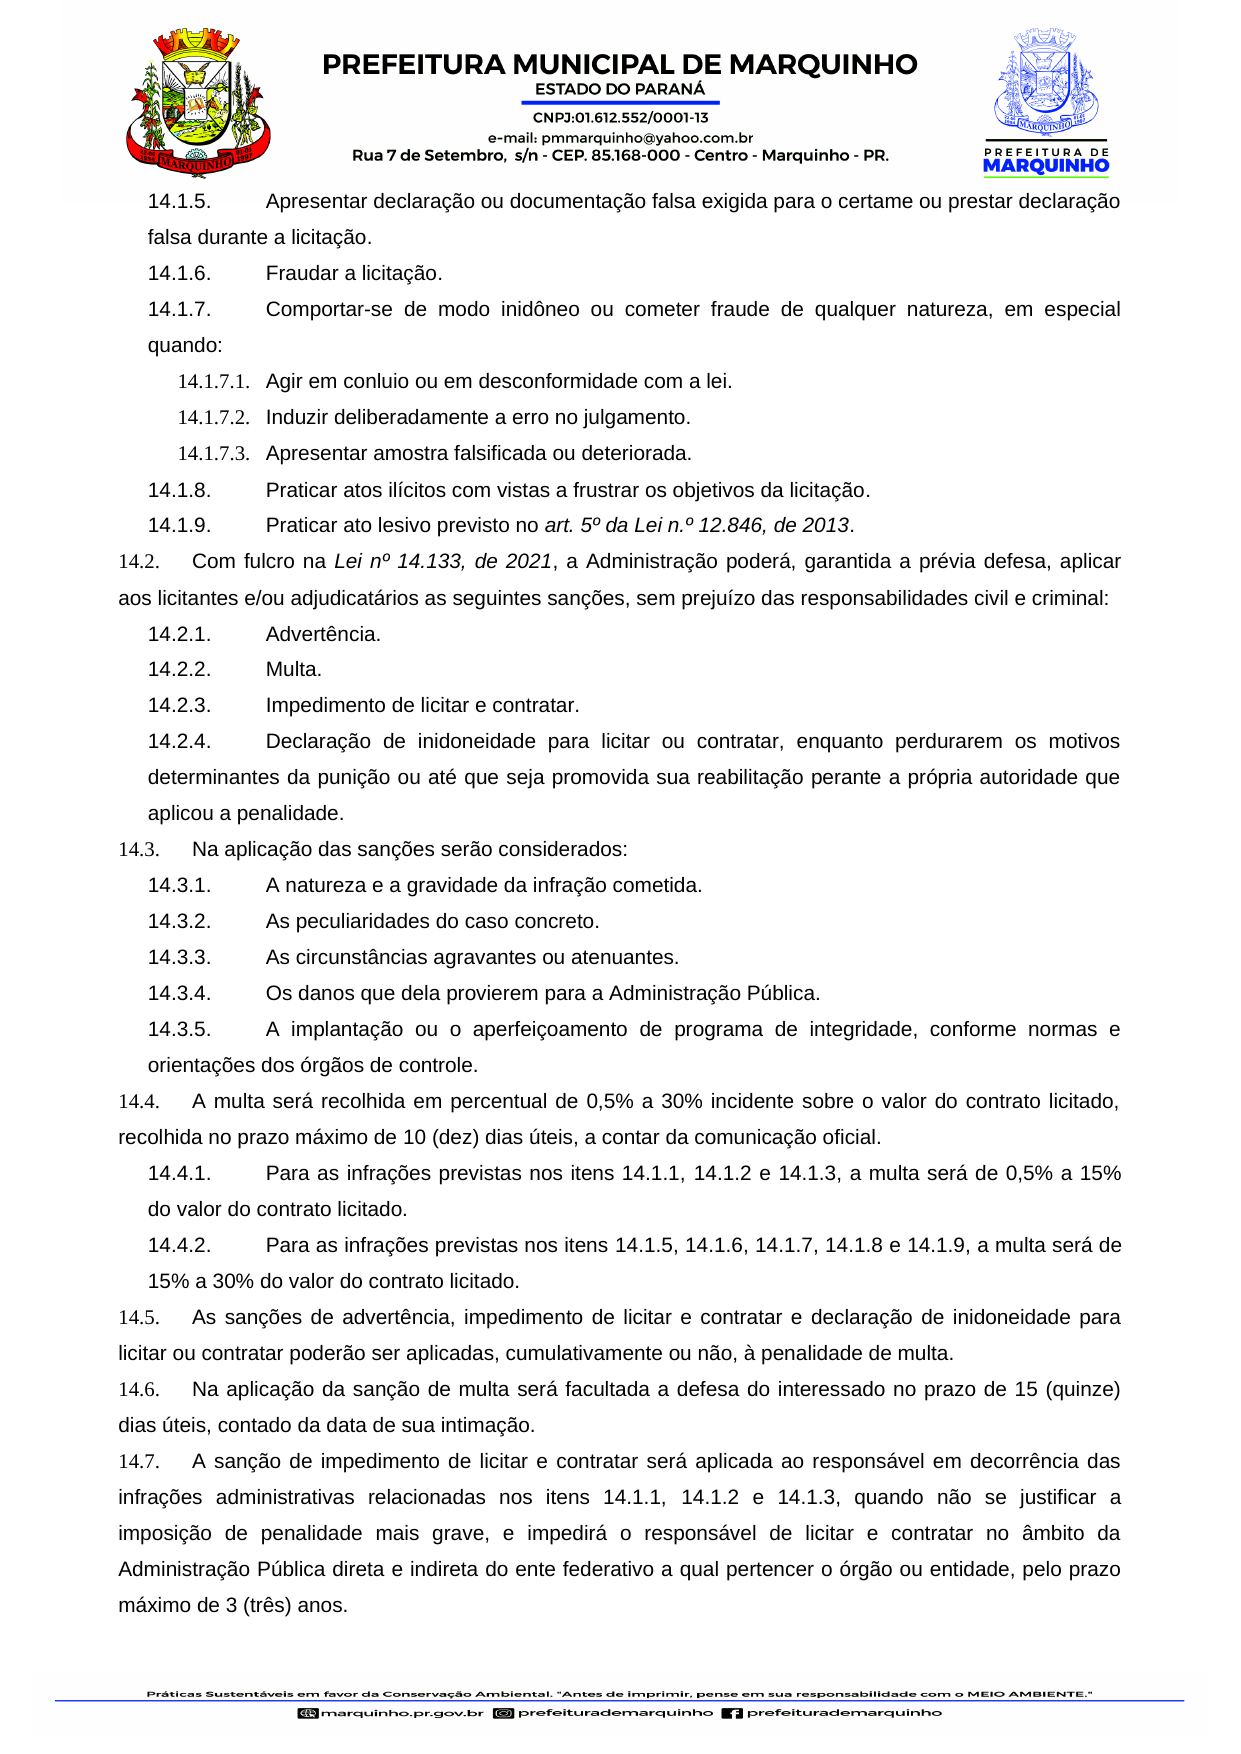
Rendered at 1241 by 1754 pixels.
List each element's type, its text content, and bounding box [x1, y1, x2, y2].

picture [60, 0, 1181, 203]
text As peculiaridades do caso concreto. [148, 909, 1122, 933]
text Declaração de inidoneidade para licitar ou contratar, enquanto perdurarem os motivos determinantes da punição ou até que seja promovida sua reabilitação perante a própria autoridade que aplicou a penalidade. [148, 729, 1122, 825]
text Comportar-se de modo inidôneo ou cometer fraude de qualquer natureza, em especial quando: [148, 297, 1122, 357]
text Fraudar a licitação. [148, 261, 1122, 285]
text Impedimento de licitar e contratar. [148, 693, 1122, 717]
text As sanções de advertência, impedimento de licitar e contratar e declaração de inidoneidade para licitar ou contratar poderão ser aplicadas, cumulativamente ou não, à penalidade de multa. [118, 1305, 1122, 1365]
text Apresentar amostra falsificada ou deteriorada. [177, 441, 1122, 465]
text Na aplicação das sanções serão considerados: [118, 837, 1122, 861]
text Com fulcro na Lei nº 14.133, de 2021, a Administração poderá, garantida a prévia defesa, aplicar aos licitantes e/ou adjudicatários as seguintes sanções, sem prejuízo das responsabilidades civil e criminal: [118, 549, 1122, 609]
text Multa. [148, 657, 1122, 681]
text Na aplicação da sanção de multa será facultada a defesa do interessado no prazo de 15 (quinze) dias úteis, contado da data de sua intimação. [118, 1377, 1122, 1437]
text Agir em conluio ou em desconformidade com a lei. [177, 369, 1122, 393]
text Para as infrações previstas nos itens 14.1.5, 14.1.6, 14.1.7, 14.1.8 e 14.1.9, a multa será de 15% a 30% do valor do contrato licitado. [148, 1233, 1122, 1293]
text Para as infrações previstas nos itens 14.1.1, 14.1.2 e 14.1.3, a multa será de 0,5% a 15% do valor do contrato licitado. [148, 1161, 1122, 1221]
text Os danos que dela provierem para a Administração Pública. [148, 981, 1122, 1005]
text Praticar ato lesivo previsto no art. 5º da Lei n.º 12.846, de 2013. [148, 513, 1122, 537]
text A sanção de impedimento de licitar e contratar será aplicada ao responsável em decorrência das infrações administrativas relacionadas nos itens 14.1.1, 14.1.2 e 14.1.3, quando não se justificar a imposição de penalidade mais grave, e impedirá o responsável de licitar e contratar no âmbito da Administração Pública direta e indireta do ente federativo a qual pertencer o órgão ou entidade, pelo prazo máximo de 3 (três) anos. [118, 1449, 1122, 1617]
text As circunstâncias agravantes ou atenuantes. [148, 945, 1122, 969]
text Apresentar declaração ou documentação falsa exigida para o certame ou prestar declaração falsa durante a licitação. [148, 189, 1122, 249]
text Praticar atos ilícitos com vistas a frustrar os objetivos da licitação. [148, 477, 1122, 501]
text A natureza e a gravidade da infração cometida. [148, 873, 1122, 897]
text Advertência. [148, 621, 1122, 645]
text A multa será recolhida em percentual de 0,5% a 30% incidente sobre o valor do contrato licitado, recolhida no prazo máximo de 10 (dez) dias úteis, a contar da comunicação oficial. [118, 1089, 1122, 1149]
text Induzir deliberadamente a erro no julgamento. [177, 405, 1122, 429]
picture [31, 1673, 1208, 1736]
text A implantação ou o aperfeiçoamento de programa de integridade, conforme normas e orientações dos órgãos de controle. [148, 1017, 1122, 1077]
